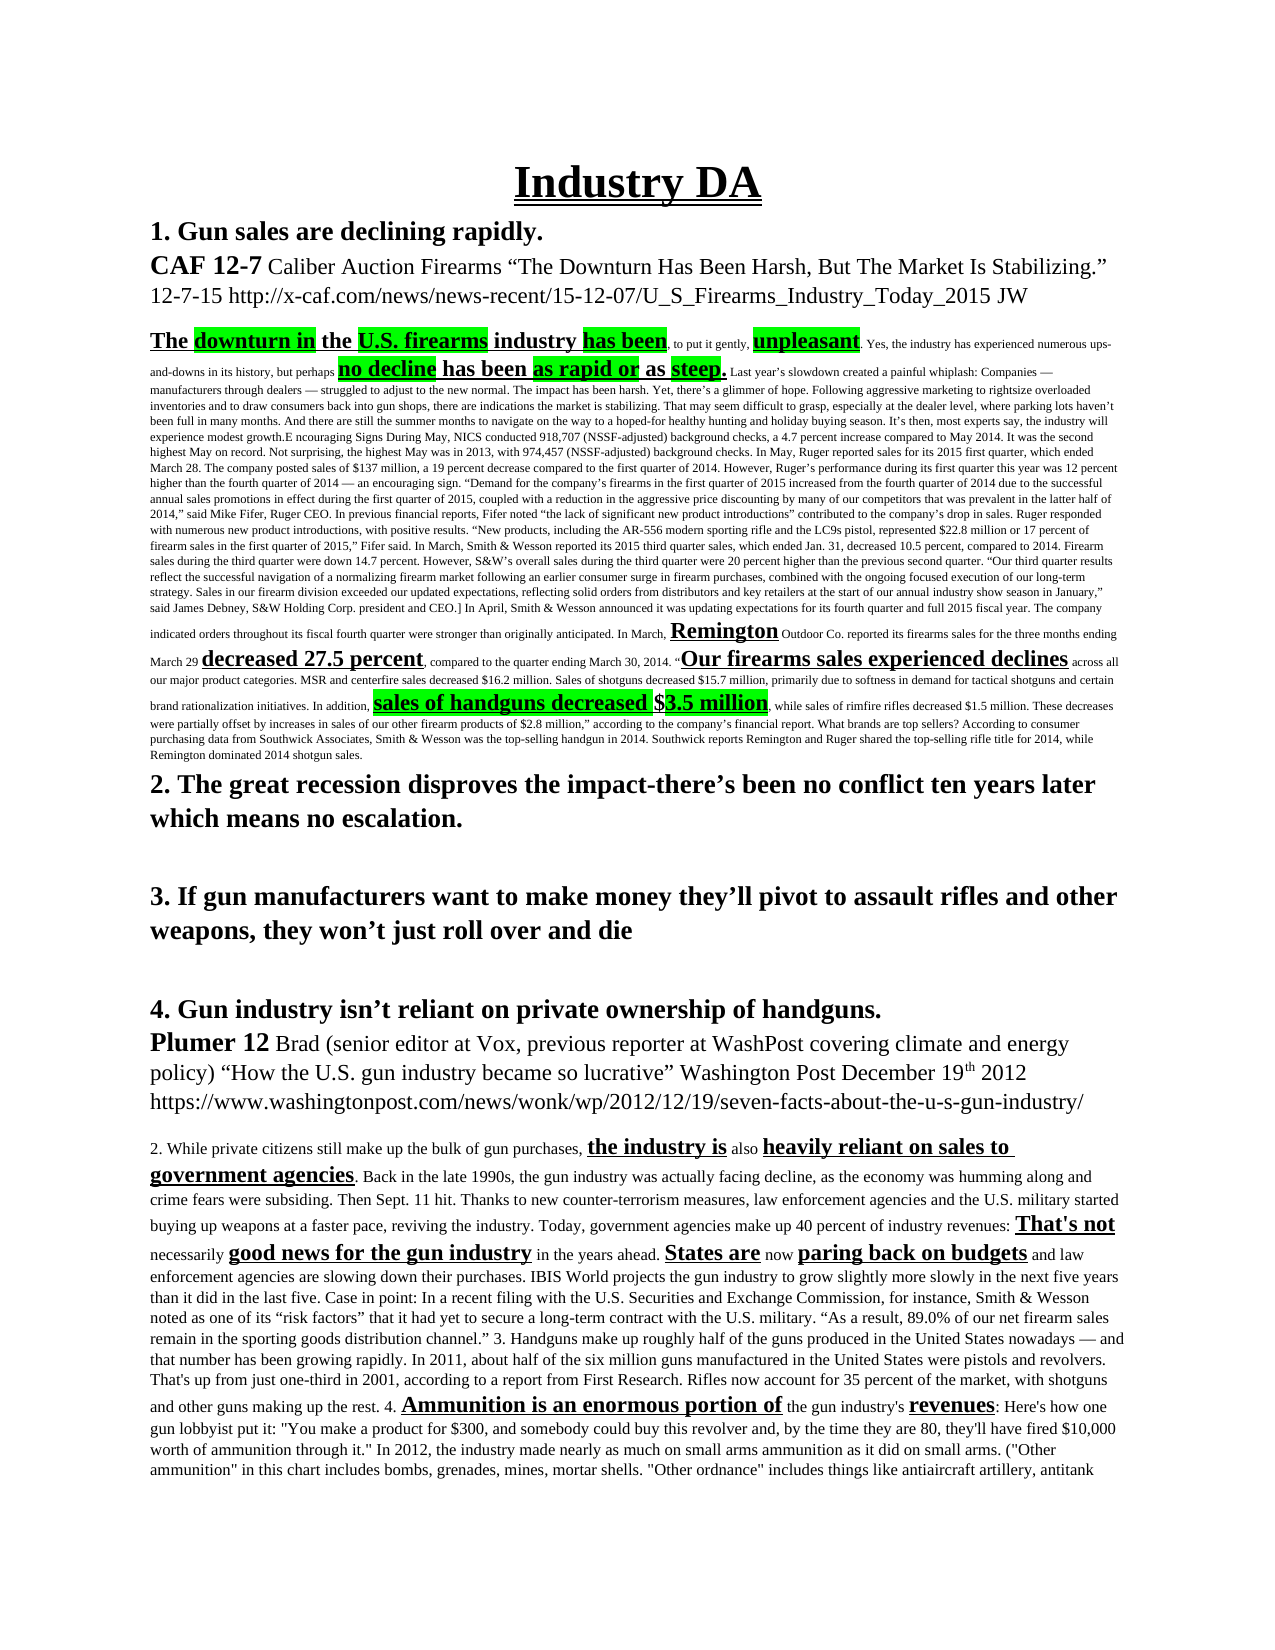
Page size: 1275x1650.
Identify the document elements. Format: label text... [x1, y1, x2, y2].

subtitle 2. The great recession disproves the impact-there’s been no conflict ten years later which means no escalation. [150, 768, 1125, 833]
text CAF 12-7 Caliber Auction Firearms “The Downturn Has Been Harsh, But The Market Is Stabilizing.” 12-7-15 http://x-caf.com/news/news-recent/15-12-07/U_S_Firearms_Industry_Today_2015 JW [150, 249, 1125, 308]
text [150, 1133, 1125, 1479]
text The downturn in the U.S. firearms industry has been, to put it gently, unpleasant. Yes, the industry has experienced numerous ups-and-downs in its history, but perhaps no decline has been as rapid or as steep. Last year’s slowdown created a painful whiplash: Companies — manufacturers through dealers — struggled to adjust to the new normal. The impact has been harsh. Yet, there’s a glimmer of hope. Following aggressive marketing to rightsize overloaded inventories and to draw consumers back into gun shops, there are indications the market is stabilizing. That may seem difficult to grasp, especially at the dealer level, where parking lots haven’t been full in many months. And there are still the summer months to navigate on the way to a hoped-for healthy hunting and holiday buying season. It’s then, most experts say, the industry will experience modest growth.E ncouraging Signs During May, NICS conducted 918,707 (NSSF-adjusted) background checks, a 4.7 percent increase compared to May 2014. It was the second highest May on record. Not surprising, the highest May was in 2013, with 974,457 (NSSF-adjusted) background checks. In May, Ruger reported sales for its 2015 first quarter, which ended March 28. The company posted sales of $137 million, a 19 percent decrease compared to the first quarter of 2014. However, Ruger’s performance during its first quarter this year was 12 percent higher than the fourth quarter of 2014 — an encouraging sign. “Demand for the company’s firearms in the first quarter of 2015 increased from the fourth quarter of 2014 due to the successful annual sales promotions in effect during the first quarter of 2015, coupled with a reduction in the aggressive price discounting by many of our competitors that was prevalent in the latter half of 2014,” said Mike Fifer, Ruger CEO. In previous financial reports, Fifer noted “the lack of significant new product introductions” contributed to the company’s drop in sales. Ruger responded with numerous new product introductions, with positive results. “New products, including the AR-556 modern sporting rifle and the LC9s pistol, represented $22.8 million or 17 percent of firearm sales in the first quarter of 2015,” Fifer said. In March, Smith & Wesson reported its 2015 third quarter sales, which ended Jan. 31, decreased 10.5 percent, compared to 2014. Firearm sales during the third quarter were down 14.7 percent. However, S&W’s overall sales during the third quarter were 20 percent higher than the previous second quarter. “Our third quarter results reflect the successful navigation of a normalizing firearm market following an earlier consumer surge in firearm purchases, combined with the ongoing focused execution of our long-term strategy. Sales in our firearm division exceeded our updated expectations, reflecting solid orders from distributors and key retailers at the start of our annual industry show season in January,” said James Debney, S&W Holding Corp. president and CEO.] In April, Smith & Wesson announced it was updating expectations for its fourth quarter and full 2015 fiscal year. The company indicated orders throughout its fiscal fourth quarter were stronger than originally anticipated. In March, Remington Outdoor Co. reported its firearms sales for the three months ending March 29 decreased 27.5 percent, compared to the quarter ending March 30, 2014. “Our firearms sales experienced declines across all our major product categories. MSR and centerfire sales decreased $16.2 million. Sales of shotguns decreased $15.7 million, primarily due to softness in demand for tactical shotguns and certain brand rationalization initiatives. In addition, sales of handguns decreased $3.5 million, while sales of rimfire rifles decreased $1.5 million. These decreases were partially offset by increases in sales of our other firearm products of $2.8 million,” according to the company’s financial report. What brands are top sellers? According to consumer purchasing data from Southwick Associates, Smith & Wesson was the top-selling handgun in 2014. Southwick reports Remington and Ruger shared the top-selling rifle title for 2014, while Remington dominated 2014 shotgun sales. [150, 327, 1125, 762]
text Plumer 12 Brad (senior editor at Vox, previous reporter at WashPost covering climate and energy policy) “How the U.S. gun industry became so lucrative” Washington Post December 19th 2012 https://www.washingtonpost.com/news/wonk/wp/2012/12/19/seven-facts-about-the-u-s-gun-industry/ [150, 1026, 1125, 1114]
subtitle 1. Gun sales are declining rapidly. [150, 215, 1125, 246]
subtitle 3. If gun manufacturers want to make money they’ll pivot to assault rifles and other weapons, they won’t just roll over and die [150, 881, 1125, 945]
subtitle 4. Gun industry isn’t reliant on private ownership of handguns. [150, 993, 1125, 1024]
subtitle Industry DA [150, 154, 1125, 207]
